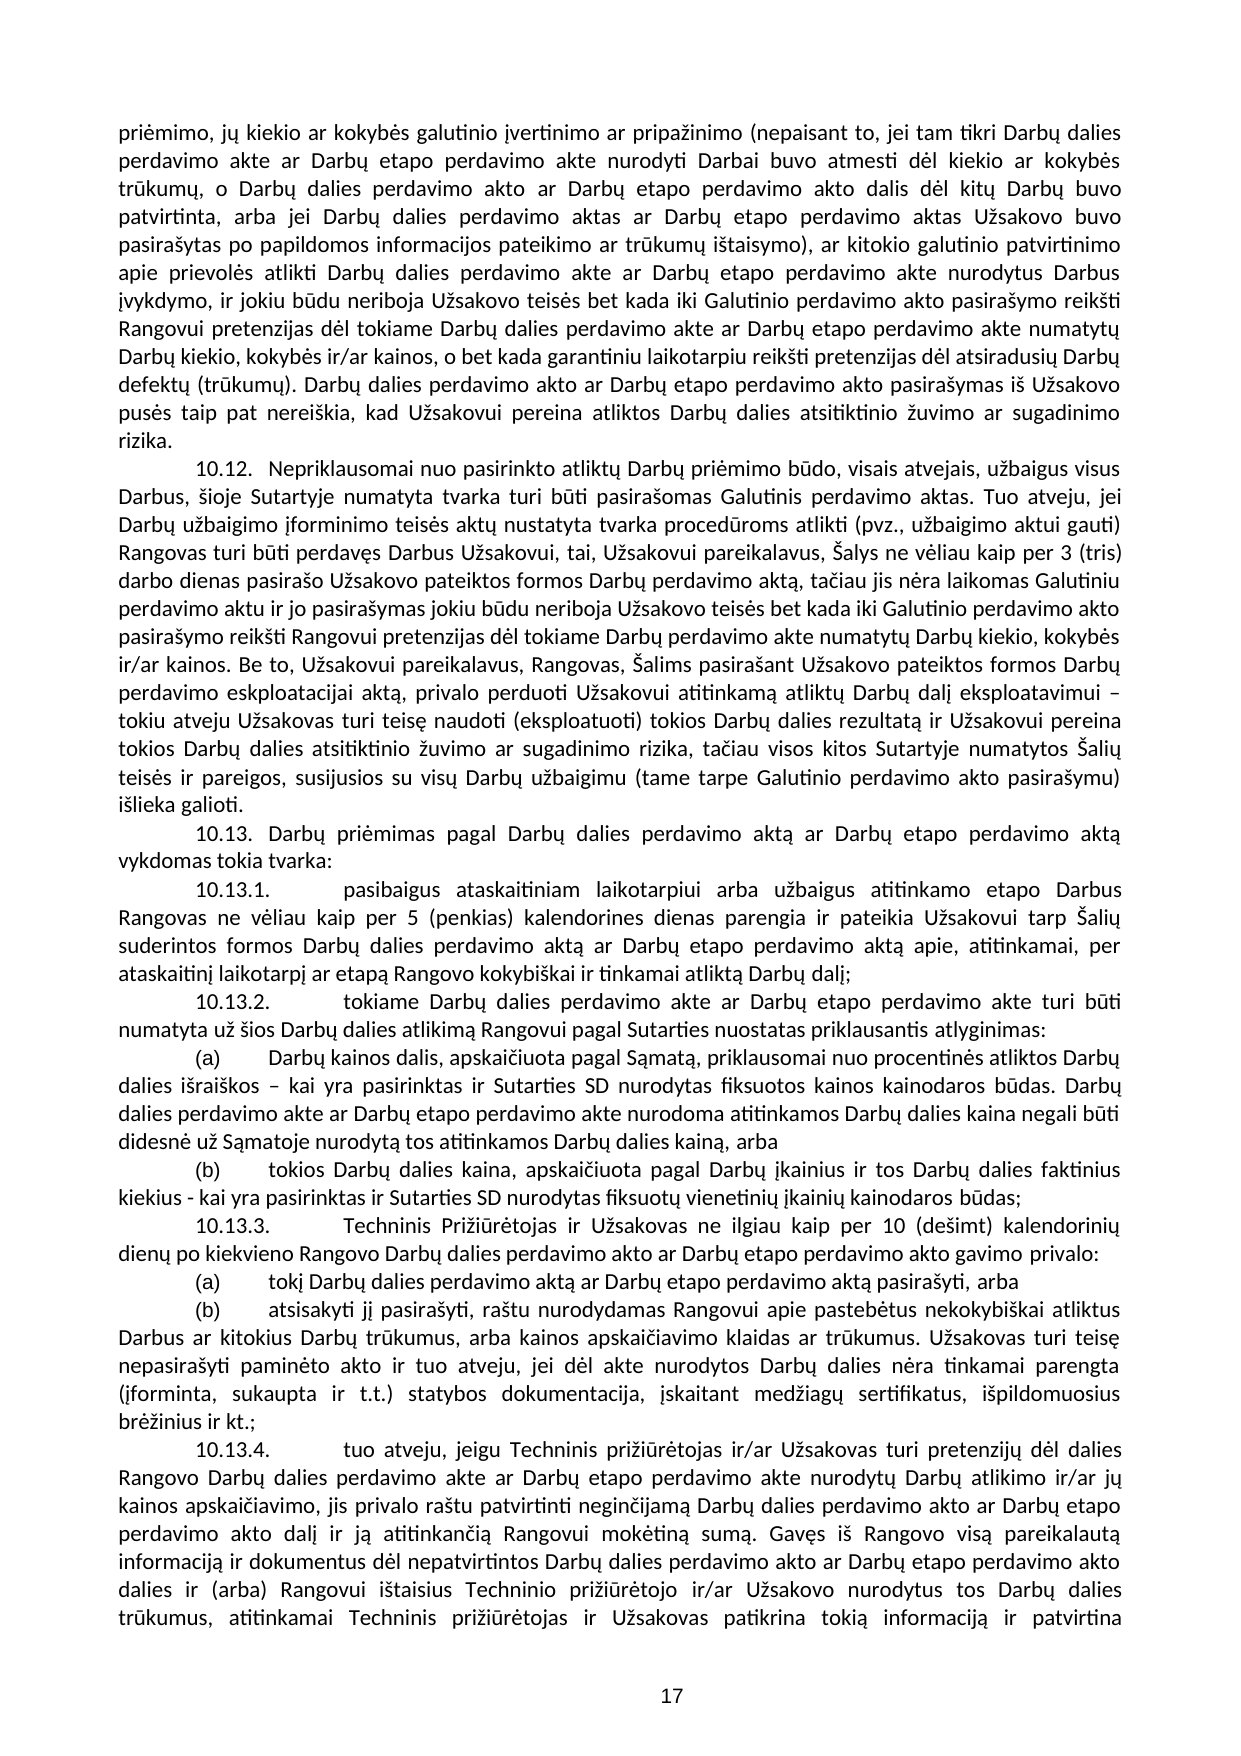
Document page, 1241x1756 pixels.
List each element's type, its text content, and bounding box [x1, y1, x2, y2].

list tokiame Darbų dalies perdavimo akte ar Darbų etapo perdavimo akte turi būti numatyta už šios Darbų dalies atlikimą Rangovui pagal Sutarties nuostatas priklausantis atlyginimas: [118, 987, 1122, 1043]
list atsisakyti jį pasirašyti, raštu nurodydamas Rangovui apie pastebėtus nekokybiškai atliktus Darbus ar kitokius Darbų trūkumus, arba kainos apskaičiavimo klaidas ar trūkumus. Užsakovas turi teisę nepasirašyti paminėto akto ir tuo atveju, jei dėl akte nurodytos Darbų dalies nėra tinkamai parengta (įforminta, sukaupta ir t.t.) statybos dokumentacija, įskaitant medžiagų sertifikatus, išpildomuosius brėžinius ir kt.; [118, 1295, 1122, 1435]
list Techninis Prižiūrėtojas ir Užsakovas ne ilgiau kaip per 10 (dešimt) kalendorinių dienų po kiekvieno Rangovo Darbų dalies perdavimo akto ar Darbų etapo perdavimo akto gavimo privalo: [118, 1211, 1122, 1267]
list pasibaigus ataskaitiniam laikotarpiui arba užbaigus atitinkamo etapo Darbus Rangovas ne vėliau kaip per 5 (penkias) kalendorines dienas parengia ir pateikia Užsakovui tarp Šalių suderintos formos Darbų dalies perdavimo aktą ar Darbų etapo perdavimo aktą apie, atitinkamai, per ataskaitinį laikotarpį ar etapą Rangovo kokybiškai ir tinkamai atliktą Darbų dalį; [118, 875, 1122, 987]
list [118, 118, 1122, 454]
list Darbų priėmimas pagal Darbų dalies perdavimo aktą ar Darbų etapo perdavimo aktą vykdomas tokia tvarka: [118, 819, 1122, 875]
list Nepriklausomai nuo pasirinkto atliktų Darbų priėmimo būdo, visais atvejais, užbaigus visus Darbus, šioje Sutartyje numatyta tvarka turi būti pasirašomas Galutinis perdavimo aktas. Tuo atveju, jei Darbų užbaigimo įforminimo teisės aktų nustatyta tvarka procedūroms atlikti (pvz., užbaigimo aktui gauti) Rangovas turi būti perdavęs Darbus Užsakovui, tai, Užsakovui pareikalavus, Šalys ne vėliau kaip per 3 (tris) darbo dienas pasirašo Užsakovo pateiktos formos Darbų perdavimo aktą, tačiau jis nėra laikomas Galutiniu perdavimo aktu ir jo pasirašymas jokiu būdu neriboja Užsakovo teisės bet kada iki Galutinio perdavimo akto pasirašymo reikšti Rangovui pretenzijas dėl tokiame Darbų perdavimo akte numatytų Darbų kiekio, kokybės ir/ar kainos. Be to, Užsakovui pareikalavus, Rangovas, Šalims pasirašant Užsakovo pateiktos formos Darbų perdavimo eskploatacijai aktą, privalo perduoti Užsakovui atitinkamą atliktų Darbų dalį eksploatavimui – tokiu atveju Užsakovas turi teisę naudoti (eksploatuoti) tokios Darbų dalies rezultatą ir Užsakovui pereina tokios Darbų dalies atsitiktinio žuvimo ar sugadinimo rizika, tačiau visos kitos Sutartyje numatytos Šalių teisės ir pareigos, susijusios su visų Darbų užbaigimu (tame tarpe Galutinio perdavimo akto pasirašymu) išlieka galioti. [118, 454, 1122, 819]
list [118, 1435, 1122, 1631]
list Darbų kainos dalis, apskaičiuota pagal Sąmatą, priklausomai nuo procentinės atliktos Darbų dalies išraiškos – kai yra pasirinktas ir Sutarties SD nurodytas fiksuotos kainos kainodaros būdas. Darbų dalies perdavimo akte ar Darbų etapo perdavimo akte nurodoma atitinkamos Darbų dalies kaina negali būti didesnė už Sąmatoje nurodytą tos atitinkamos Darbų dalies kainą, arba [118, 1043, 1122, 1155]
list tokį Darbų dalies perdavimo aktą ar Darbų etapo perdavimo aktą pasirašyti, arba [118, 1267, 1122, 1295]
list tokios Darbų dalies kaina, apskaičiuota pagal Darbų įkainius ir tos Darbų dalies faktinius kiekius - kai yra pasirinktas ir Sutarties SD nurodytas fiksuotų vienetinių įkainių kainodaros būdas; [118, 1155, 1122, 1211]
